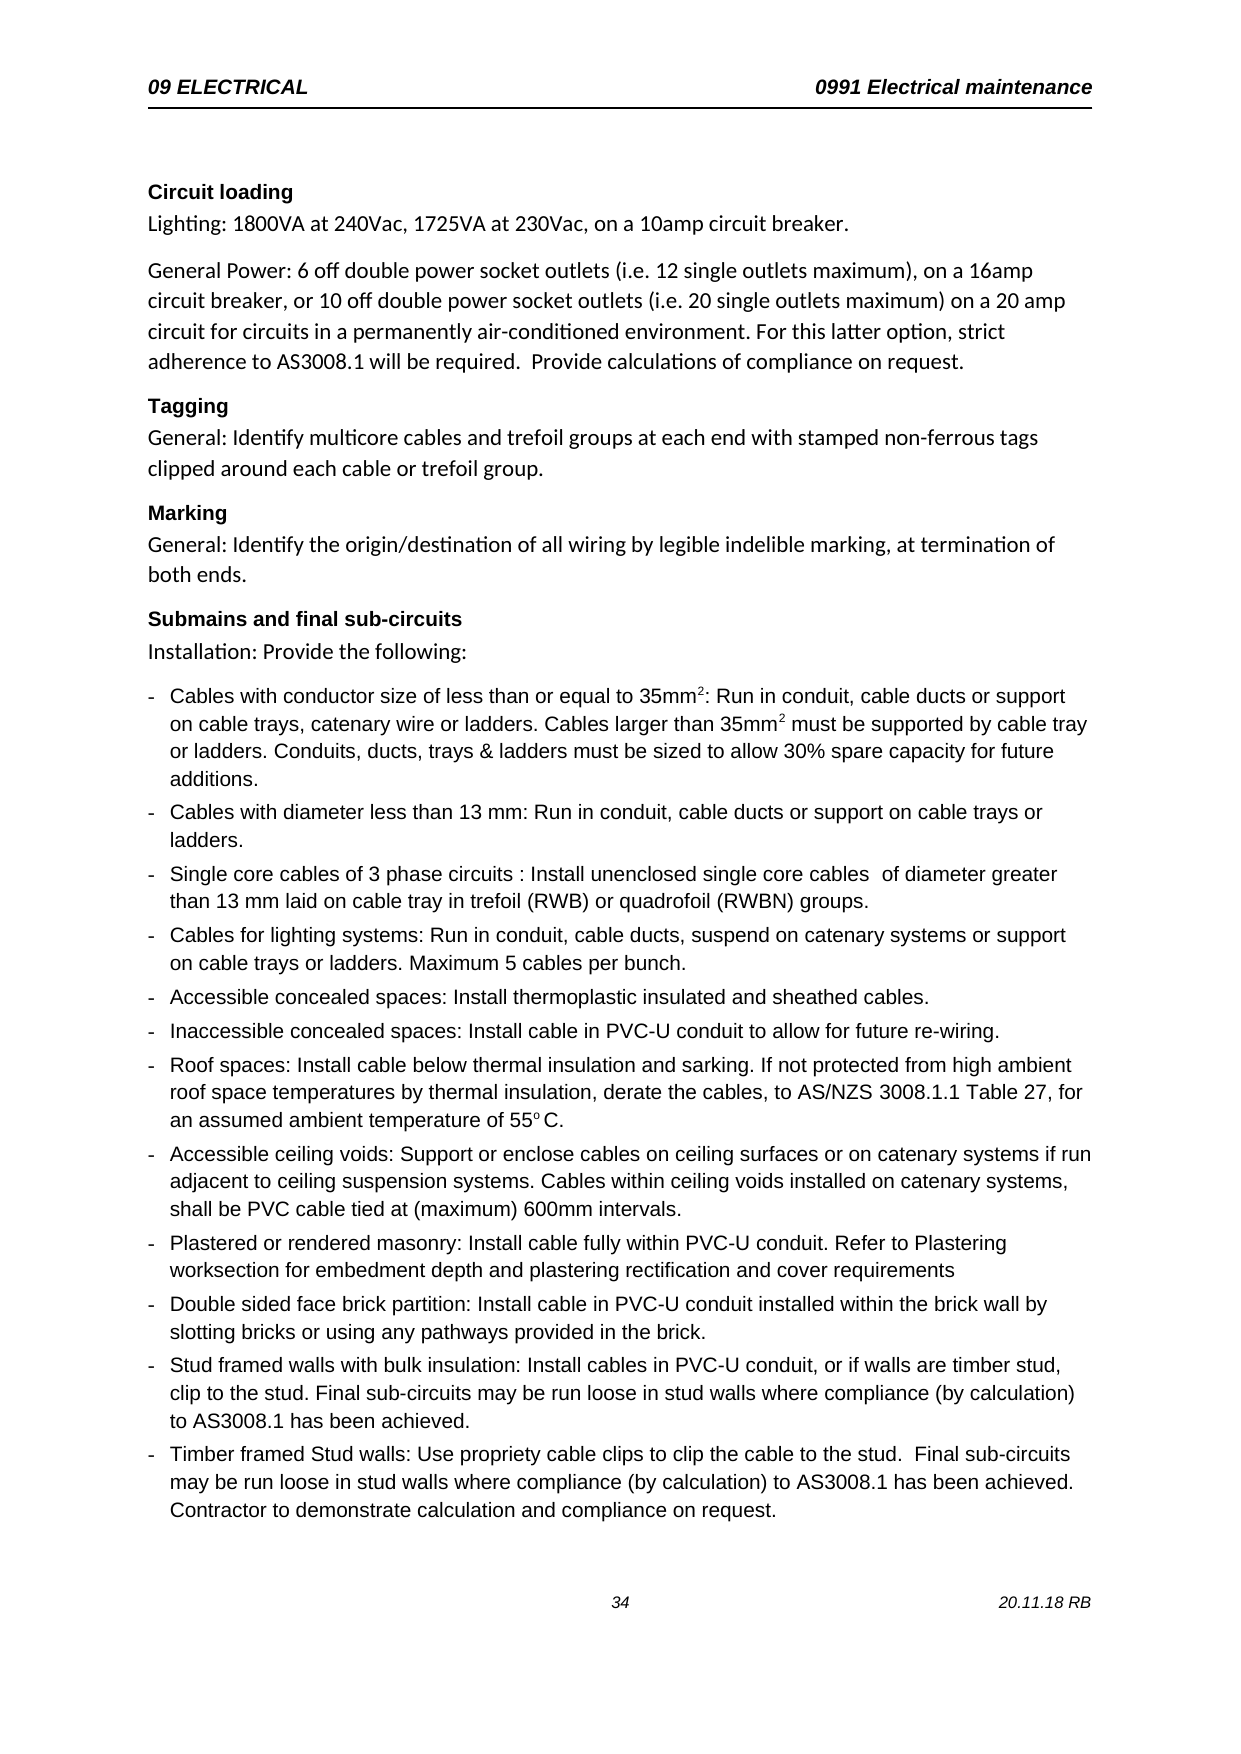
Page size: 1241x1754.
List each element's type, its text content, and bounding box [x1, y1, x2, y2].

text Cables with conductor size of less than or equal to 35mm2: Run in conduit, cable ducts or support on cable trays, catenary wire or ladders. Cables larger than 35mm2 must be supported by cable tray or ladders. Conduits, ducts, trays & ladders must be sized to allow 30% spare capacity for future additions. [148, 684, 1092, 790]
text Accessible concealed spaces: Install thermoplastic insulated and sheathed cables. [148, 984, 1092, 1009]
text Lighting: 1800VA at 240Vac, 1725VA at 230Vac, on a 10amp circuit breaker. [148, 209, 1092, 238]
text General: Identify multicore cables and trefoil groups at each end with stamped non-ferrous tags clipped around each cable or trefoil group. [148, 423, 1092, 482]
text Accessible ceiling voids: Support or enclose cables on ceiling surfaces or on catenary systems if run adjacent to ceiling suspension systems. Cables within ceiling voids installed on catenary systems, shall be PVC cable tied at (maximum) 600mm intervals. [148, 1141, 1092, 1221]
subtitle Submains and final sub-circuits [148, 607, 1092, 631]
text Inaccessible concealed spaces: Install cable in PVC-U conduit to allow for future re-wiring. [148, 1018, 1092, 1043]
text Timber framed Stud walls: Use propriety cable clips to clip the cable to the stud. Final sub-circuits may be run loose in stud walls where compliance (by calculation) to AS3008.1 has been achieved. Contractor to demonstrate calculation and compliance on request. [148, 1442, 1092, 1521]
text Cables with diameter less than 13 mm: Run in conduit, cable ducts or support on cable trays or ladders. [148, 800, 1092, 852]
text Installation: Provide the following: [148, 637, 1092, 665]
text Single core cables of 3 phase circuits : Install unenclosed single core cables of diameter greater than 13 mm laid on cable tray in trefoil (RWB) or quadrofoil (RWBN) groups. [148, 862, 1092, 913]
text Cables for lighting systems: Run in conduit, cable ducts, suspend on catenary systems or support on cable trays or ladders. Maximum 5 cables per bunch. [148, 923, 1092, 975]
text General: Identify the origin/destination of all wiring by legible indelible marking, at termination of both ends. [148, 530, 1092, 588]
text Stud framed walls with bulk insulation: Install cables in PVC-U conduit, or if walls are timber stud, clip to the stud. Final sub-circuits may be run loose in stud walls where compliance (by calculation) to AS3008.1 has been achieved. [148, 1353, 1092, 1432]
subtitle Circuit loading [148, 180, 1092, 204]
text Double sided face brick partition: Install cable in PVC-U conduit installed within the brick wall by slotting bricks or using any pathways provided in the brick. [148, 1292, 1092, 1343]
text Plastered or rendered masonry: Install cable fully within PVC-U conduit. Refer to Plastering worksection for embedment depth and plastering rectification and cover requirements [148, 1230, 1092, 1282]
text General Power: 6 off double power socket outlets (i.e. 12 single outlets maximum), on a 16amp circuit breaker, or 10 off double power socket outlets (i.e. 20 single outlets maximum) on a 20 amp circuit for circuits in a permanently air-conditioned environment. For this latter option, strict adherence to AS3008.1 will be required. Provide calculations of compliance on request. [148, 256, 1092, 375]
subtitle Tagging [148, 394, 1092, 418]
subtitle Marking [148, 501, 1092, 524]
text Roof spaces: Install cable below thermal insulation and sarking. If not protected from high ambient roof space temperatures by thermal insulation, derate the cables, to AS/NZS 3008.1.1 Table 27, for an assumed ambient temperature of 55o C. [148, 1052, 1092, 1132]
